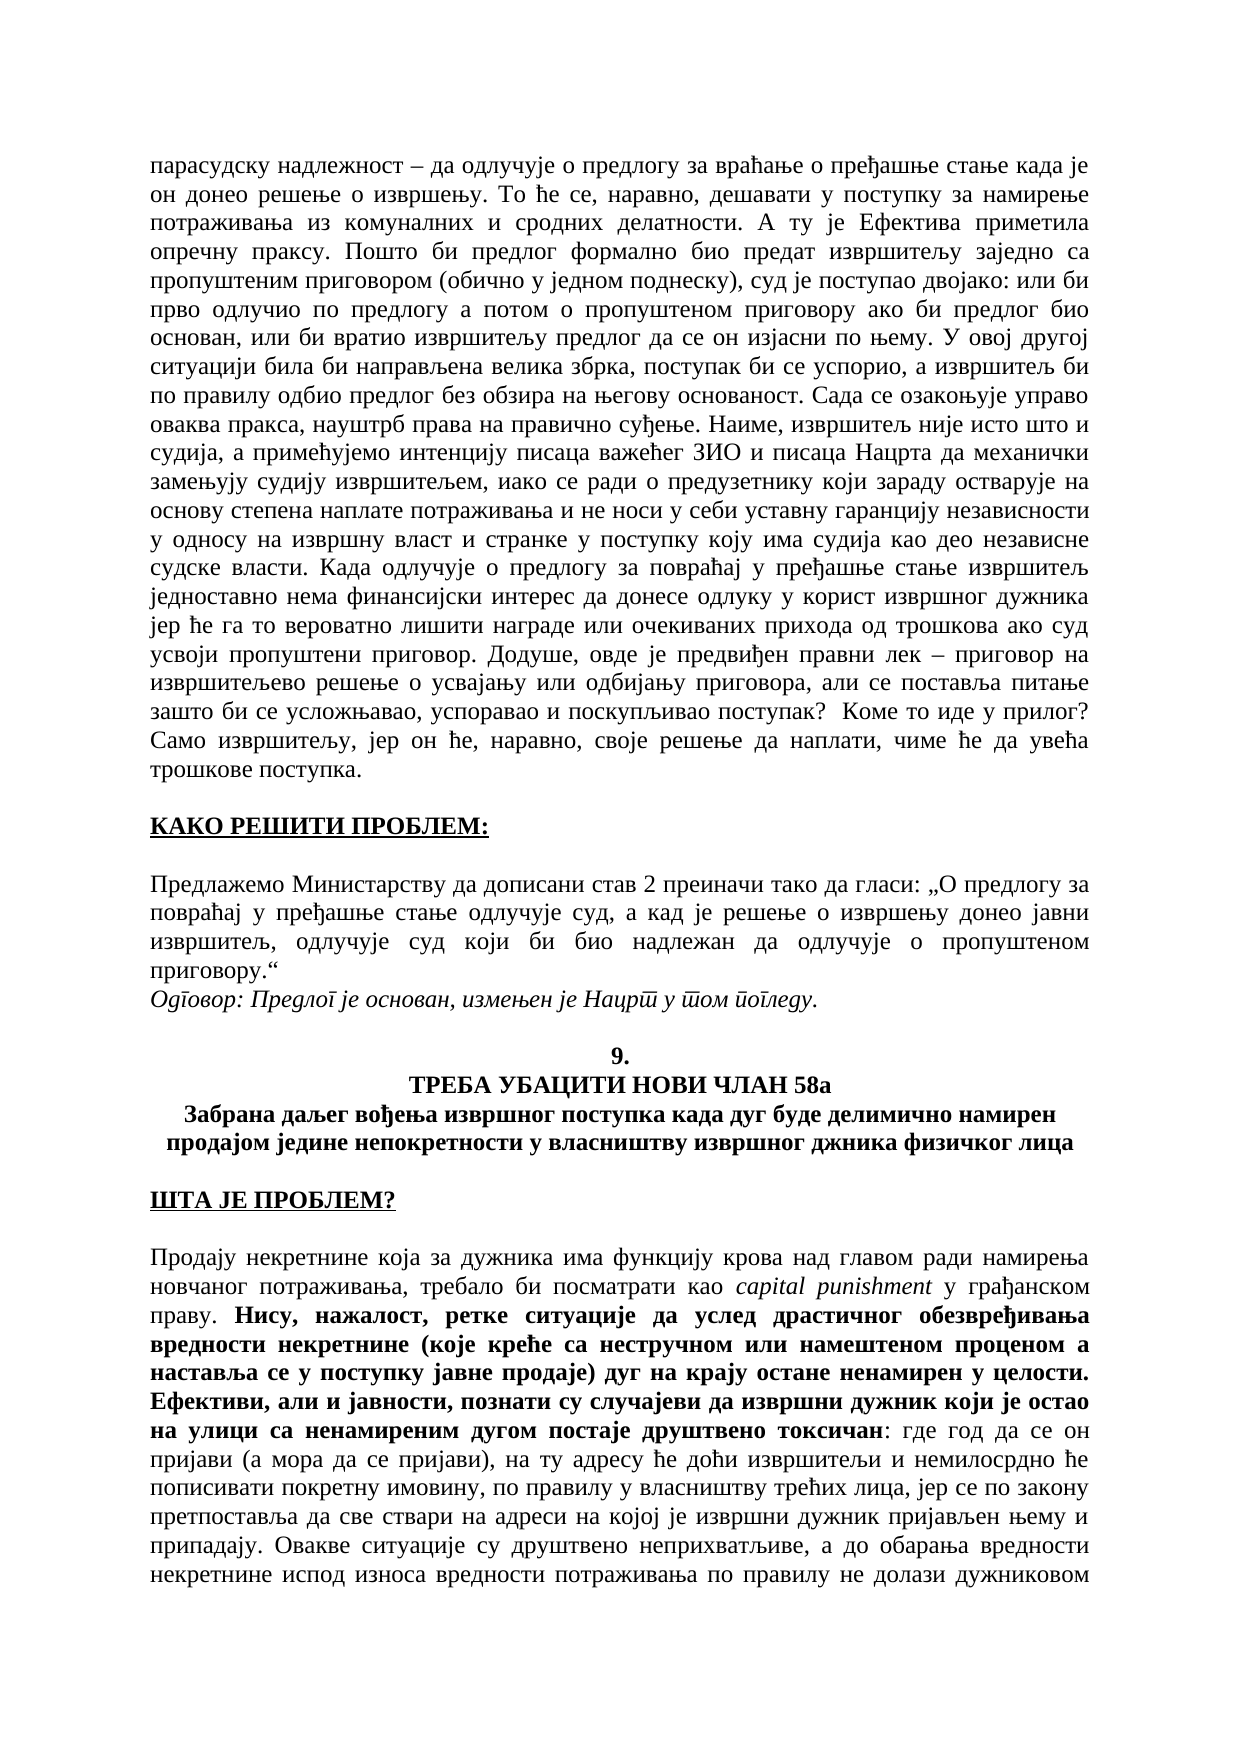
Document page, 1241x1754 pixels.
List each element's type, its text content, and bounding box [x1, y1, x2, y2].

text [150, 150, 1090, 782]
text продајом једине непокретности у власништву извршног джника физичког лица [150, 1127, 1090, 1156]
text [150, 1242, 1090, 1587]
text КАКО РЕШИТИ ПРОБЛЕМ: [150, 811, 1090, 840]
text Одговор: Предлог је основан, измењен је Нацрт у том погледу. [150, 984, 1090, 1012]
text Предлажемо Министарству да дописани став 2 преиначи тако да гласи: „О предлогу за повраћај у пређашње стање одлучује суд, а кад је решење о извршењу донео јавни извршитељ, одлучује суд који би био надлежан да одлучује о пропуштеном приговору.“ [150, 869, 1090, 984]
text ТРЕБА УБАЦИТИ НОВИ ЧЛАН 58а Забрана даљег вођења извршног поступка када дуг буде делимично намирен [150, 1070, 1090, 1127]
text ШТА ЈЕ ПРОБЛЕМ? [150, 1185, 1090, 1214]
text 9. [150, 1041, 1090, 1070]
